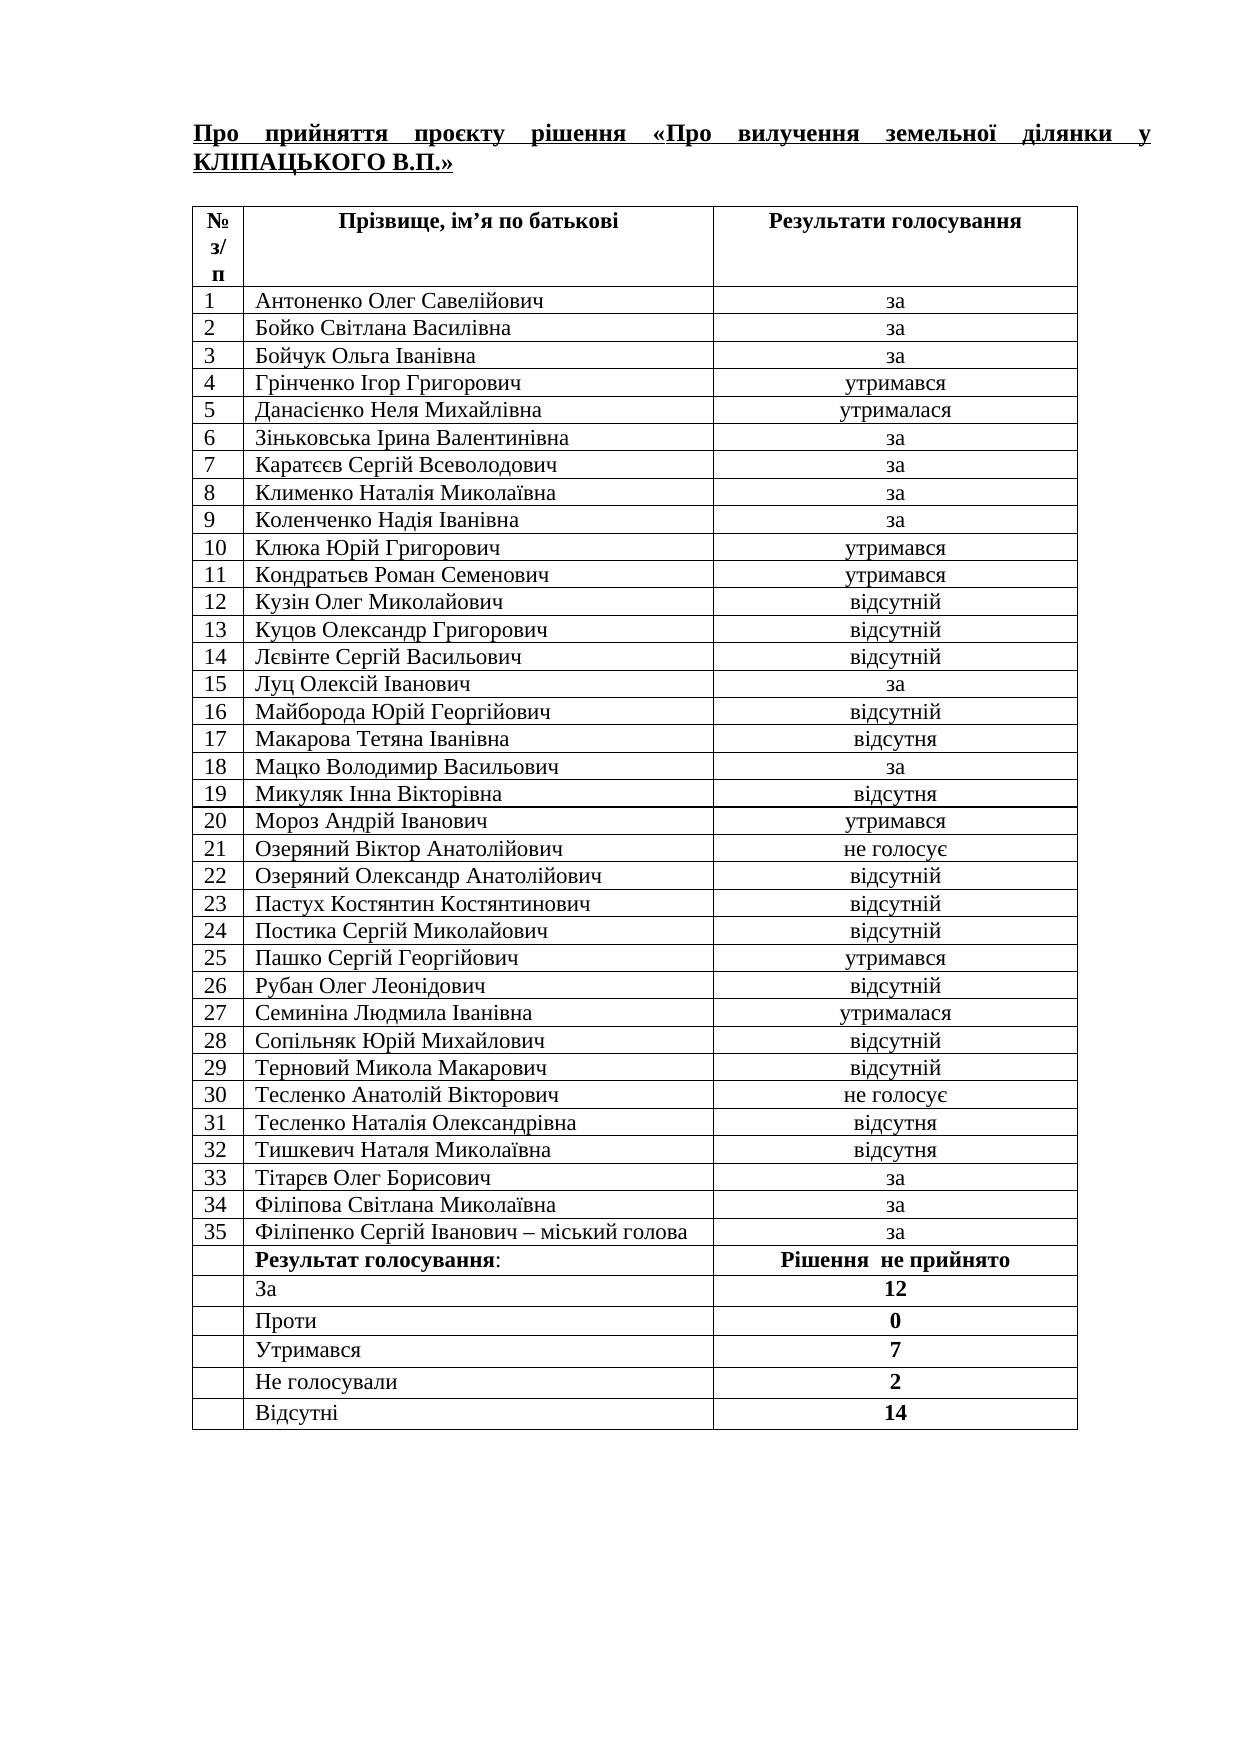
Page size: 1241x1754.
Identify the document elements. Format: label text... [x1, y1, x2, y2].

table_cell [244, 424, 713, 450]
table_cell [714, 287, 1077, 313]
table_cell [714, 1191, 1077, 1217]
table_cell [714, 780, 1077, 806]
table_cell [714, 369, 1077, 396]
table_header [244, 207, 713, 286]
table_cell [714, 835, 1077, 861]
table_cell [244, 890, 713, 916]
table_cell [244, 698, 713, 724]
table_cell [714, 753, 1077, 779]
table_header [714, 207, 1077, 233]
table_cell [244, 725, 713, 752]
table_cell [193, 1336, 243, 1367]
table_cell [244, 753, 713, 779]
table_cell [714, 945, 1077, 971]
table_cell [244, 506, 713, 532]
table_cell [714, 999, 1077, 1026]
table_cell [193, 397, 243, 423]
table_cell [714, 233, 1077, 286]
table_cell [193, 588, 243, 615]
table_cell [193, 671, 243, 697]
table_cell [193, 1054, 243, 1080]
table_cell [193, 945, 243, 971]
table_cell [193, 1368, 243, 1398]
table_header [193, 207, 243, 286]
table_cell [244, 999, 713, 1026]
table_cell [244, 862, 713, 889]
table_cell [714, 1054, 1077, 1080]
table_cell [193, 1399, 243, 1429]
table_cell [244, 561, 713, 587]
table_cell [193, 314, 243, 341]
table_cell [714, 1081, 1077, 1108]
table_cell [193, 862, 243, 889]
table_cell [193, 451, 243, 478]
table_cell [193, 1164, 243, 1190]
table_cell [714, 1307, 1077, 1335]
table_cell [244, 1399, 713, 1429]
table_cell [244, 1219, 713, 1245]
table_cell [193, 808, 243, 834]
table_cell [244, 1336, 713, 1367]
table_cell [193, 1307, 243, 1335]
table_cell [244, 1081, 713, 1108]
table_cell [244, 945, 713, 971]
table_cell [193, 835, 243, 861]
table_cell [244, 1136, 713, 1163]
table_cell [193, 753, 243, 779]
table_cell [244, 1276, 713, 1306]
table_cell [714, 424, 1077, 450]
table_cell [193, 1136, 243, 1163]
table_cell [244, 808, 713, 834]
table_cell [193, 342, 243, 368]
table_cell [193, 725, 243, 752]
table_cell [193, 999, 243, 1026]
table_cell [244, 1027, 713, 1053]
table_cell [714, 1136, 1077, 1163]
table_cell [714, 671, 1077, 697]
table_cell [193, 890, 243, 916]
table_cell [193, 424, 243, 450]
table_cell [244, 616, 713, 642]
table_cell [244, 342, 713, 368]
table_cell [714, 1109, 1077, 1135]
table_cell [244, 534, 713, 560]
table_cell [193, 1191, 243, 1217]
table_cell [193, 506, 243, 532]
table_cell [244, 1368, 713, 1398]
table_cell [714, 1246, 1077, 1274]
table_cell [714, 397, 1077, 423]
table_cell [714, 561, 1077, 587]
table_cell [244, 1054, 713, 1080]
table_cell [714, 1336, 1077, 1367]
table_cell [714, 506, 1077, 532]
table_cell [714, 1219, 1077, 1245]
text Про прийняття проєкту рішення «Про вилучення земельної ділянки у КЛІПАЦЬКОГО В.П.» [193, 118, 1152, 176]
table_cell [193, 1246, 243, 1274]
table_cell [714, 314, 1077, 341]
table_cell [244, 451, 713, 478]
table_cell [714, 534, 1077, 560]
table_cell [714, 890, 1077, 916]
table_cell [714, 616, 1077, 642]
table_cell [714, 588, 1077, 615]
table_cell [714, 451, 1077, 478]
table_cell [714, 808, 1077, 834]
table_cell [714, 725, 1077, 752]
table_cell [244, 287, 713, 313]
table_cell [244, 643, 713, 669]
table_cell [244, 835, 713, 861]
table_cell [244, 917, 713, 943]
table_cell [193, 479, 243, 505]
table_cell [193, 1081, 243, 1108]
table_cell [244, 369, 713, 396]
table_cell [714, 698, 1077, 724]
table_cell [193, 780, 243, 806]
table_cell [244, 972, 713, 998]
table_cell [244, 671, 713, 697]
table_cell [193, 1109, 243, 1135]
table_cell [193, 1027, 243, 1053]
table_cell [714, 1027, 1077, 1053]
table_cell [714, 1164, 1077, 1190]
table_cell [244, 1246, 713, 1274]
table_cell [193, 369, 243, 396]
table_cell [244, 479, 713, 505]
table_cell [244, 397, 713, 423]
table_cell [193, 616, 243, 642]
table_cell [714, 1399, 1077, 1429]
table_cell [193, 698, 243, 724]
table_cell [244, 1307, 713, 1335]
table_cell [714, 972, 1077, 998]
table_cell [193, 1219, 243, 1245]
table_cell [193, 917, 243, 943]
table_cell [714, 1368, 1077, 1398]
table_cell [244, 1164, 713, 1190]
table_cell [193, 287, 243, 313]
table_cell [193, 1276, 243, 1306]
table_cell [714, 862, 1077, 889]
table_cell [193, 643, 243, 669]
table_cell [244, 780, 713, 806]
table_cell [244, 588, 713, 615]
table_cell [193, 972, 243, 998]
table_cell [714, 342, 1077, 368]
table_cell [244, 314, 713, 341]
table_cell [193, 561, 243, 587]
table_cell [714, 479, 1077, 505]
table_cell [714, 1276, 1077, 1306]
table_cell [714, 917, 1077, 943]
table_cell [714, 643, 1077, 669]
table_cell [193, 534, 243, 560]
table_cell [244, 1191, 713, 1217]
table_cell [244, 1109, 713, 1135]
